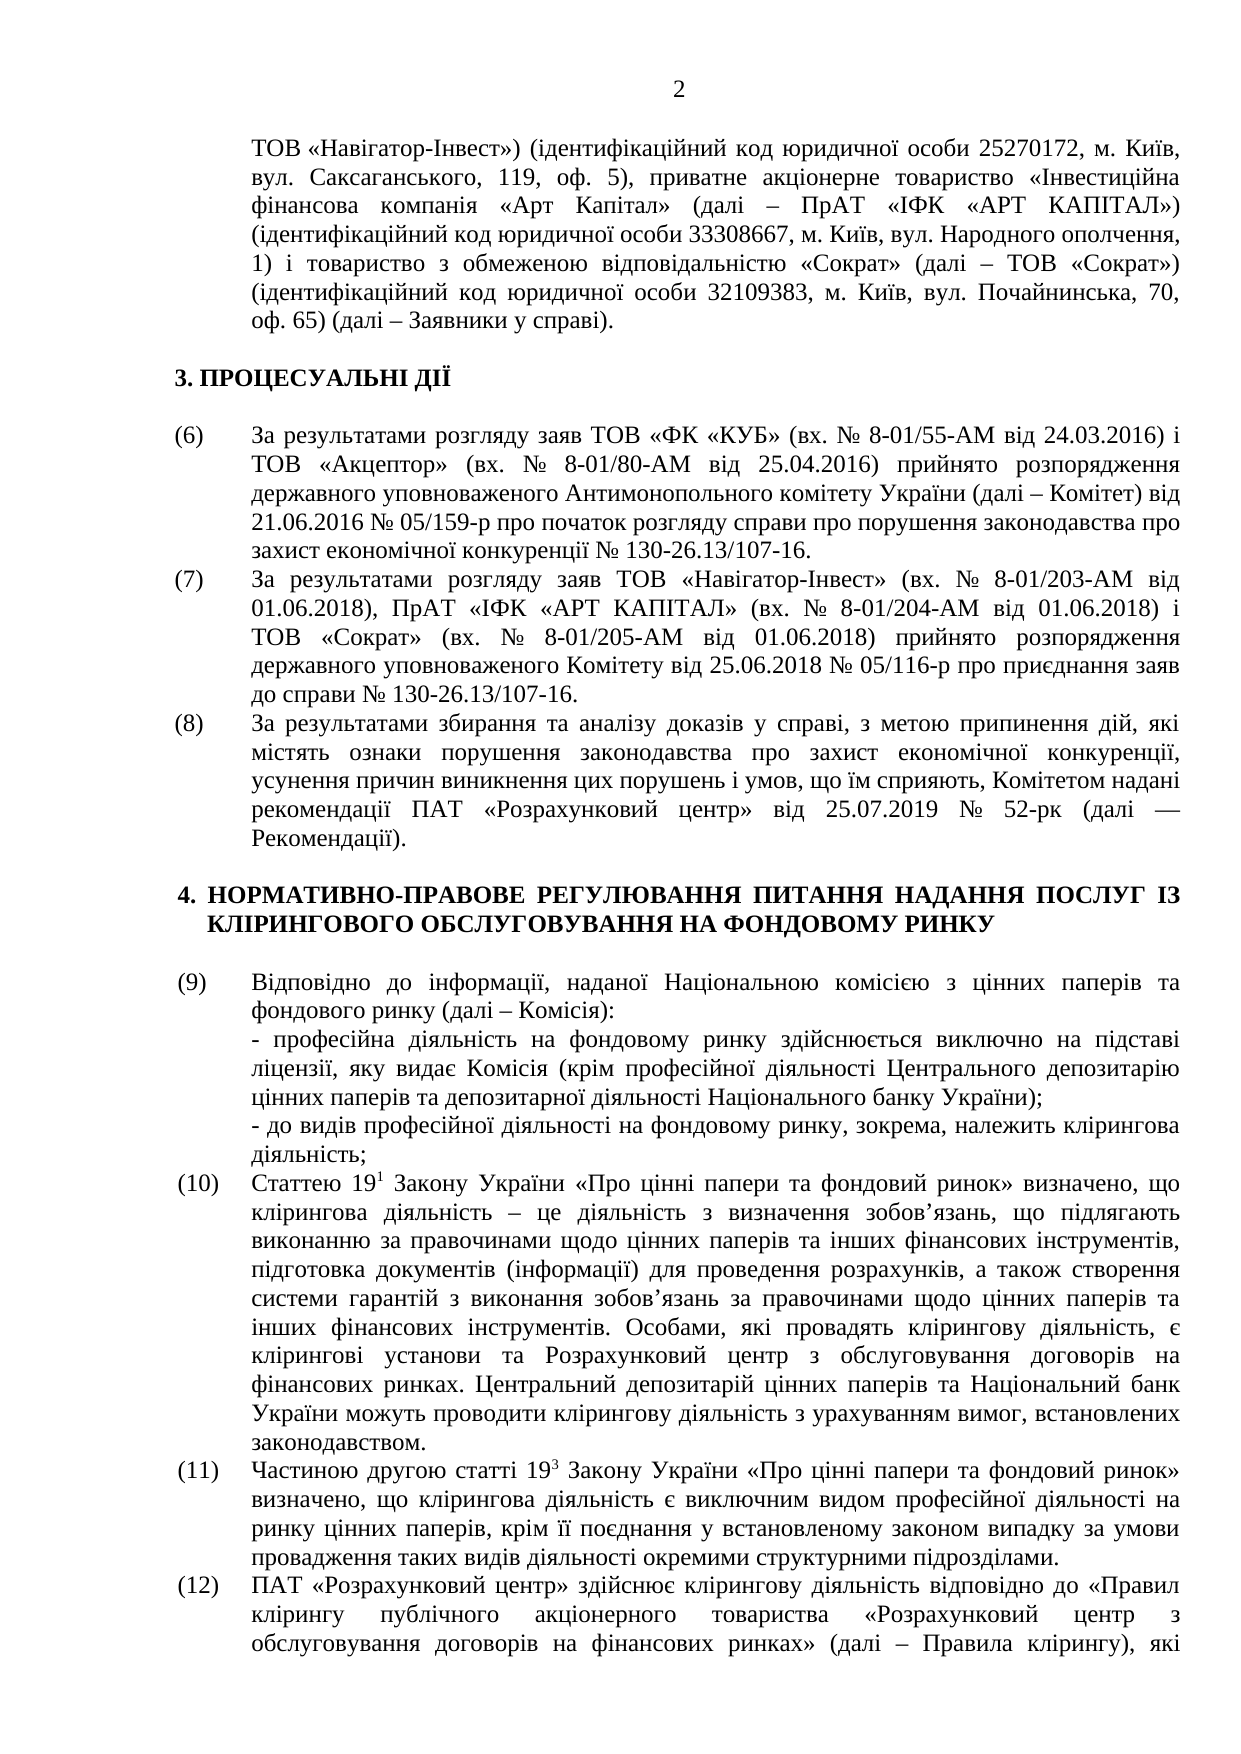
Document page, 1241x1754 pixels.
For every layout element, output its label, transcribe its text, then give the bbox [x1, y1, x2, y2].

text (7) За результатами розгляду заяв ТОВ «Навігатор-Інвест» (вх. № 8-01/203-АМ від 01.06.2018), ПрАТ «ІФК «АРТ КАПІТАЛ» (вх. № 8-01/204-АМ від 01.06.2018) і ТОВ «Сократ» (вх. № 8-01/205-АМ від 01.06.2018) прийнято розпорядження державного уповноваженого Комітету від 25.06.2018 № 05/116-р про приєднання заяв до справи № 130-26.13/107-16. [174, 564, 1181, 708]
text (9) Відповідно до інформації, наданої Національною комісією з цінних паперів та фондового ринку (далі – Комісія): [177, 967, 1181, 1024]
text 4. НОРМАТИВНО-ПРАВОВЕ РЕГУЛЮВАННЯ ПИТАННЯ НАДАННЯ ПОСЛУГ ІЗ КЛІРИНГОВОГО ОБСЛУГОВУВАННЯ НА ФОНДОВОМУ РИНКУ [177, 881, 1181, 938]
text (6) За результатами розгляду заяв ТОВ «ФК «КУБ» (вх. № 8-01/55-АМ від 24.03.2016) і ТОВ «Акцептор» (вх. № 8-01/80-АМ від 25.04.2016) прийнято розпорядження державного уповноваженого Антимонопольного комітету України (далі – Комітет) від 21.06.2016 № 05/159-р про початок розгляду справи про порушення законодавства про захист економічної конкуренції № 130-26.13/107-16. [174, 421, 1181, 564]
text (8) За результатами збирання та аналізу доказів у справі, з метою припинення дій, які містять ознаки порушення законодавства про захист економічної конкуренції, усунення причин виникнення цих порушень і умов, що їм сприяють, Комітетом надані рекомендації ПАТ «Розрахунковий центр» від 25.07.2019 № 52-рк (далі — Рекомендації). [174, 708, 1181, 852]
text - до видів професійної діяльності на фондовому ринку, зокрема, належить клірингова діяльність; [177, 1111, 1181, 1168]
text (11) Частиною другою статті 193 Закону України «Про цінні папери та фондовий ринок» визначено, що клірингова діяльність є виключним видом професійної діяльності на ринку цінних паперів, крім її поєднання у встановленому законом випадку за умови провадження таких видів діяльності окремими структурними підрозділами. [177, 1456, 1181, 1571]
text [174, 133, 1181, 334]
text (10) Статтею 191 Закону України «Про цінні папери та фондовий ринок» визначено, що клірингова діяльність – це діяльність з визначення зобов’язань, що підлягають виконанню за правочинами щодо цінних паперів та інших фінансових інструментів, підготовка документів (інформації) для проведення розрахунків, а також створення системи гарантій з виконання зобов’язань за правочинами щодо цінних паперів та інших фінансових інструментів. Особами, які провадять клірингову діяльність, є клірингові установи та Розрахунковий центр з обслуговування договорів на фінансових ринках. Центральний депозитарій цінних паперів та Національний банк України можуть проводити клірингову діяльність з урахуванням вимог, встановлених законодавством. [177, 1168, 1181, 1456]
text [177, 1571, 1181, 1657]
text 3. ПРОЦЕСУАЛЬНІ ДІЇ [174, 363, 1181, 392]
text - професійна діяльність на фондовому ринку здійснюється виключно на підставі ліцензії, яку видає Комісія (крім професійної діяльності Центрального депозитарію цінних паперів та депозитарної діяльності Національного банку України); [177, 1024, 1181, 1111]
